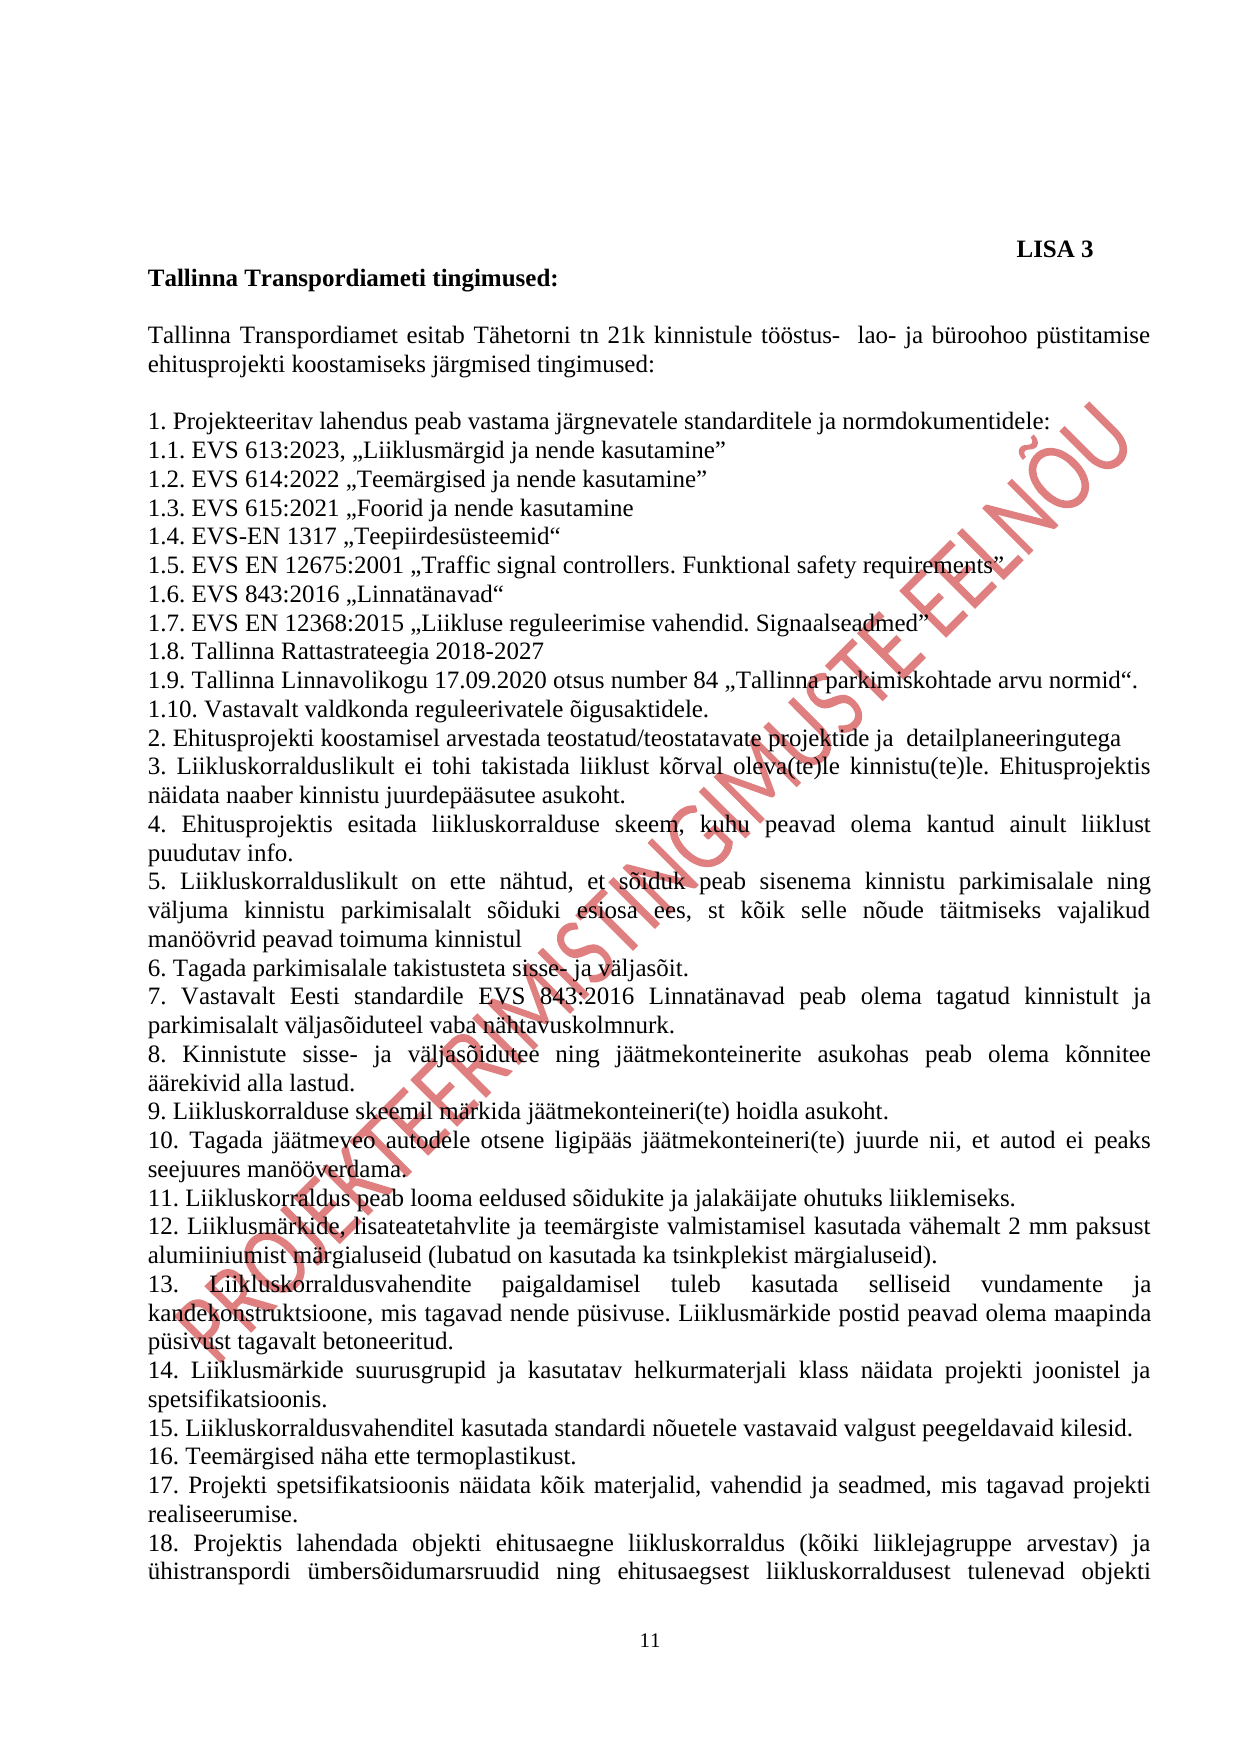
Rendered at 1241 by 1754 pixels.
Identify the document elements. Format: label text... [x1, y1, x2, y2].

text 15. Liikluskorraldusvahenditel kasutada standardi nõuetele vastavaid valgust peegeldavaid kilesid. [148, 1413, 1152, 1441]
text 17. Projekti spetsifikatsioonis näidata kõik materjalid, vahendid ja seadmed, mis tagavad projekti realiseerumise. [148, 1470, 1152, 1528]
text 1.9. Tallinna Linnavolikogu 17.09.2020 otsus number 84 „Tallinna parkimiskohtade arvu normid“. [148, 665, 1152, 694]
text Tallinna Transpordiameti tingimused: [148, 263, 1152, 291]
text 1.10. Vastavalt valdkonda reguleerivatele õigusaktidele. [148, 694, 1152, 723]
text 14. Liiklusmärkide suurusgrupid ja kasutatav helkurmaterjali klass näidata projekti joonistel ja spetsifikatsioonis. [148, 1355, 1152, 1413]
text 11. Liikluskorraldus peab looma eeldused sõidukite ja jalakäijate ohutuks liiklemiseks. [148, 1183, 1152, 1211]
text 1.7. EVS EN 12368:2015 „Liikluse reguleerimise vahendid. Signaalseadmed” [148, 608, 1152, 636]
text 1.8. Tallinna Rattastrateegia 2018-2027 [148, 636, 1152, 665]
text 2. Ehitusprojekti koostamisel arvestada teostatud/teostatavate projektide ja detailplaneeringutega [148, 723, 1152, 751]
text 1.1. EVS 613:2023, „Liiklusmärgid ja nende kasutamine” [148, 435, 1152, 464]
text 8. Kinnistute sisse- ja väljasõidutee ning jäätmekonteinerite asukohas peab olema kõnnitee äärekivid alla lastud. [148, 1039, 1152, 1096]
text 1.5. EVS EN 12675:2001 „Traffic signal controllers. Funktional safety requirements” [148, 550, 1152, 579]
text 3. Liikluskorralduslikult ei tohi takistada liiklust kõrval oleva(te)le kinnistu(te)le. Ehitusprojektis näidata naaber kinnistu juurdepääsutee asukoht. [148, 751, 1152, 809]
text 13. Liikluskorraldusvahendite paigaldamisel tuleb kasutada selliseid vundamente ja kandekonstruktsioone, mis tagavad nende püsivuse. Liiklusmärkide postid peavad olema maapinda püsivust tagavalt betoneeritud. [148, 1269, 1152, 1355]
text 9. Liikluskorralduse skeemil märkida jäätmekonteineri(te) hoidla asukoht. [148, 1096, 1152, 1125]
text 16. Teemärgised näha ette termoplastikust. [148, 1441, 1152, 1470]
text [148, 1528, 1152, 1585]
text 1.3. EVS 615:2021 „Foorid ja nende kasutamine [148, 493, 1152, 521]
text 1.6. EVS 843:2016 „Linnatänavad“ [148, 579, 1152, 608]
text 1.2. EVS 614:2022 „Teemärgised ja nende kasutamine” [148, 464, 1152, 493]
text 1. Projekteeritav lahendus peab vastama järgnevatele standarditele ja normdokumentidele: [148, 406, 1152, 435]
text LISA 3 [148, 234, 1152, 263]
text 1.4. EVS-EN 1317 „Teepiirdesüsteemid“ [148, 521, 1152, 550]
text 5. Liikluskorralduslikult on ette nähtud, et sõiduk peab sisenema kinnistu parkimisalale ning väljuma kinnistu parkimisalalt sõiduki esiosa ees, st kõik selle nõude täitmiseks vajalikud manöövrid peavad toimuma kinnistul [148, 866, 1152, 953]
text 10. Tagada jäätmeveo autodele otsene ligipääs jäätmekonteineri(te) juurde nii, et autod ei peaks seejuures manööverdama. [148, 1125, 1152, 1183]
text 7. Vastavalt Eesti standardile EVS 843:2016 Linnatänavad peab olema tagatud kinnistult ja parkimisalalt väljasõiduteel vaba nähtavuskolmnurk. [148, 981, 1152, 1039]
text 4. Ehitusprojektis esitada liikluskorralduse skeem, kuhu peavad olema kantud ainult liiklust puudutav info. [148, 809, 1152, 866]
text 6. Tagada parkimisalale takistusteta sisse- ja väljasõit. [148, 953, 1152, 981]
text 12. Liiklusmärkide, lisateatetahvlite ja teemärgiste valmistamisel kasutada vähemalt 2 mm paksust alumiiniumist märgialuseid (lubatud on kasutada ka tsinkplekist märgialuseid). [148, 1211, 1152, 1269]
text Tallinna Transpordiamet esitab Tähetorni tn 21k kinnistule tööstus- lao- ja büroohoo püstitamise ehitusprojekti koostamiseks järgmised tingimused: [148, 320, 1152, 378]
